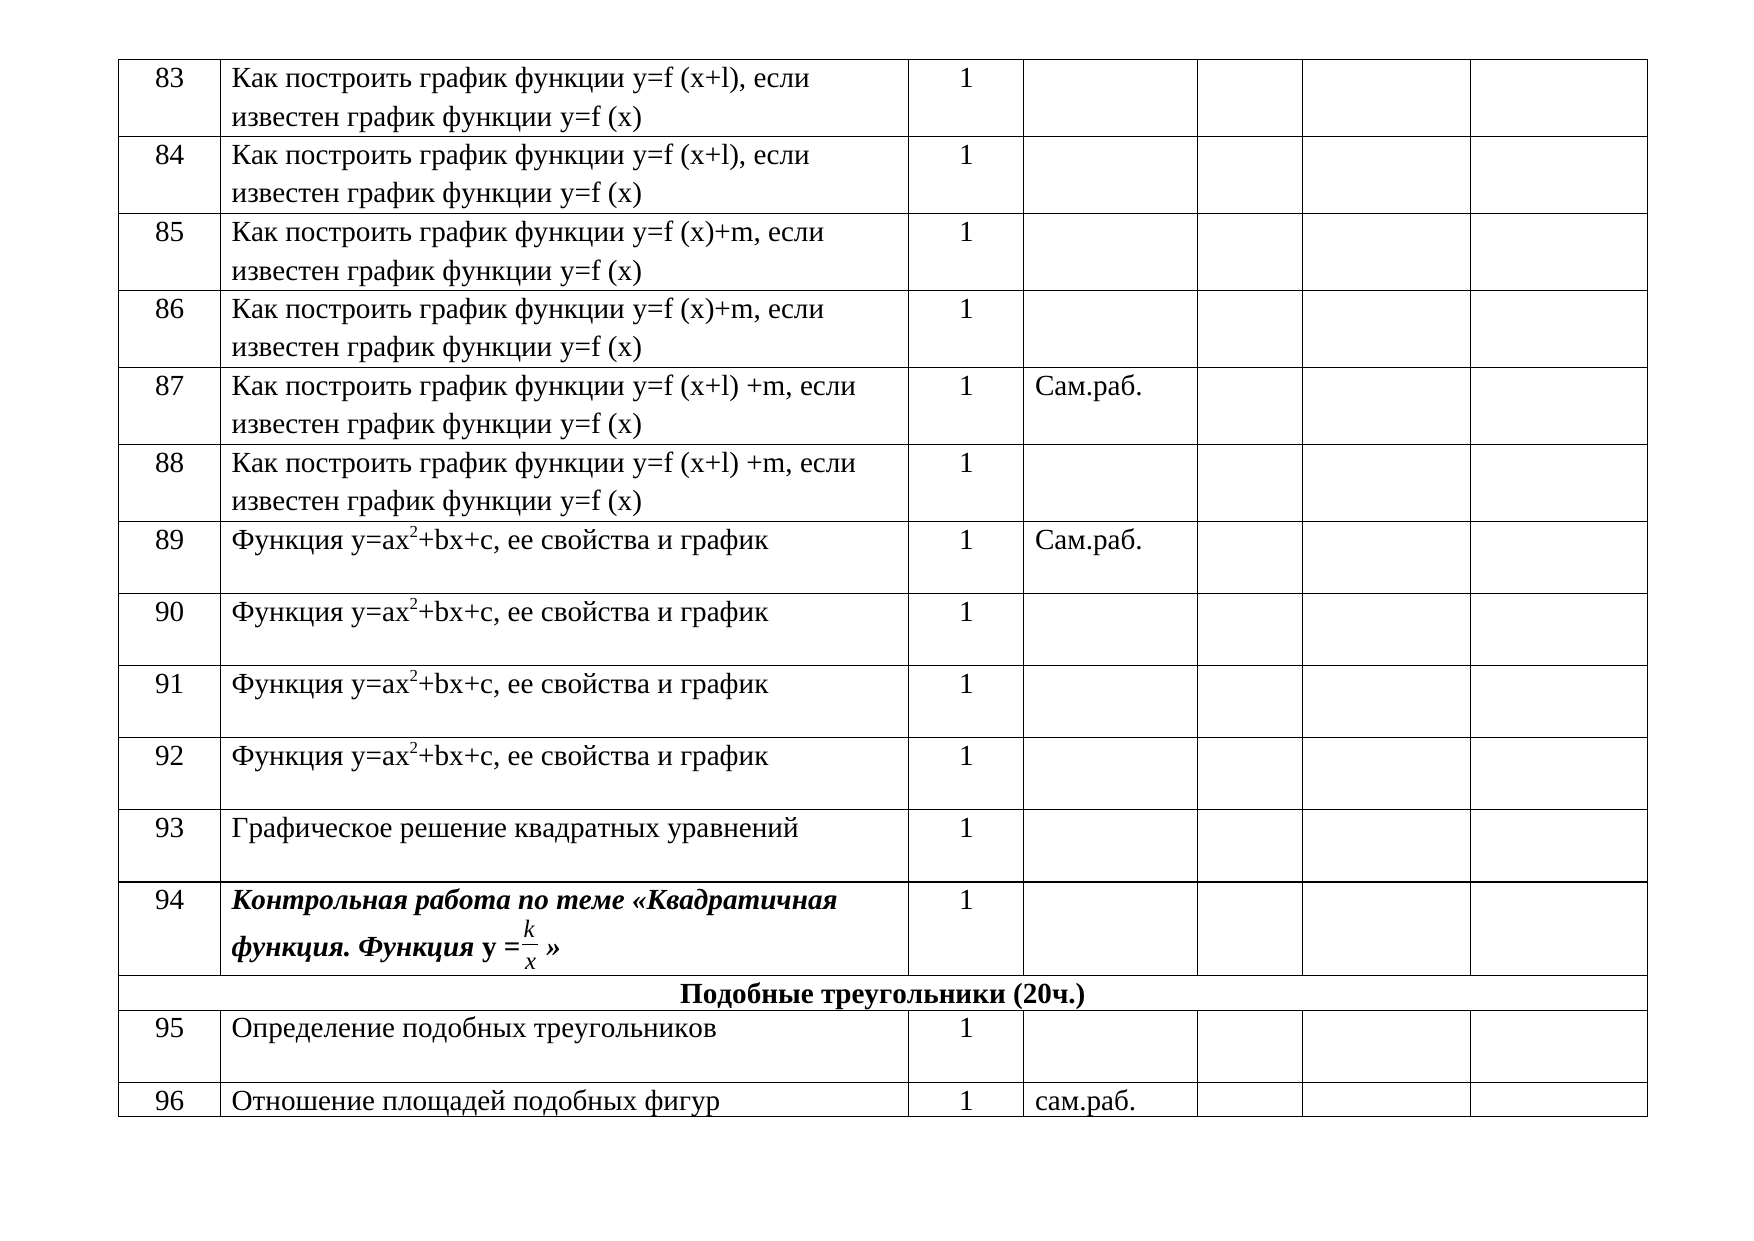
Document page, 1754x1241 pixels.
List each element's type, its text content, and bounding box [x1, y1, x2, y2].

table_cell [221, 1083, 908, 1116]
table_cell [1198, 214, 1302, 290]
table_cell [1471, 445, 1647, 521]
table_cell [1303, 1011, 1470, 1082]
table_cell Как построить график функции y=f (x)+m, если известен график функции y=f (x) [221, 214, 908, 290]
table_cell [1303, 1083, 1470, 1116]
table_cell [1198, 445, 1302, 521]
table_cell [1198, 368, 1302, 444]
table_cell [1471, 810, 1647, 881]
table_cell 1 [909, 810, 1023, 881]
table_cell [1303, 291, 1470, 367]
table_cell 1 [909, 522, 1023, 593]
table_cell [1471, 60, 1647, 136]
table_cell [1024, 738, 1197, 809]
table_cell [1198, 60, 1302, 136]
table_cell Как построить график функции y=f (x+l), если известен график функции y=f (x) [221, 60, 908, 136]
table_cell [1024, 594, 1197, 665]
table_cell [1471, 1011, 1647, 1082]
table_cell 1 [909, 883, 1023, 975]
table_cell 86 [119, 291, 220, 367]
table_cell [1024, 810, 1197, 881]
table_cell [1471, 291, 1647, 367]
table_cell Как построить график функции y=f (x)+m, если известен график функции y=f (x) [221, 291, 908, 367]
table_cell [1471, 522, 1647, 593]
table_cell [1024, 291, 1197, 367]
table_cell Контрольная работа по теме «Квадратичная функция. Функция y = » [221, 883, 908, 975]
table_cell [1198, 810, 1302, 881]
table_cell 1 [909, 1083, 1023, 1116]
table_cell [1303, 445, 1470, 521]
table_cell [1303, 522, 1470, 593]
table_cell 85 [119, 214, 220, 290]
table_cell [1024, 137, 1197, 213]
table_cell 95 [119, 1011, 220, 1082]
table_cell 1 [909, 368, 1023, 444]
table_cell 1 [909, 291, 1023, 367]
table_cell 83 [119, 60, 220, 136]
table_cell 1 [909, 214, 1023, 290]
table_cell Определение подобных треугольников [221, 1011, 908, 1082]
table_cell [1303, 810, 1470, 881]
table_cell [1471, 1083, 1647, 1116]
table_cell 1 [909, 666, 1023, 737]
table_cell 84 [119, 137, 220, 213]
table_cell 1 [909, 738, 1023, 809]
table_cell Функция y=ax2+bx+c, ее свойства и график [221, 522, 908, 593]
table_cell 1 [909, 1011, 1023, 1082]
table_cell 1 [909, 60, 1023, 136]
table_cell [1471, 883, 1647, 975]
table_cell [1303, 883, 1470, 975]
table_cell [1024, 666, 1197, 737]
table_cell [1198, 522, 1302, 593]
table_cell Как построить график функции y=f (x+l) +m, если известен график функции y=f (x) [221, 368, 908, 444]
table_cell Функция y=ax2+bx+c, ее свойства и график [221, 666, 908, 737]
table_cell [1198, 291, 1302, 367]
table_cell [1303, 368, 1470, 444]
table_cell Сам.раб. [1024, 522, 1197, 593]
table_cell 91 [119, 666, 220, 737]
table_cell 89 [119, 522, 220, 593]
table_cell [1471, 666, 1647, 737]
table_cell [1024, 883, 1197, 975]
table_cell 87 [119, 368, 220, 444]
table_cell 1 [909, 594, 1023, 665]
table_cell [1198, 1011, 1302, 1082]
table_cell [1198, 137, 1302, 213]
table_cell Как построить график функции y=f (x+l) +m, если известен график функции y=f (x) [221, 445, 908, 521]
table_cell [1471, 368, 1647, 444]
table_cell [1471, 594, 1647, 665]
table_cell [1471, 137, 1647, 213]
table_cell 96 [119, 1083, 220, 1116]
table_cell [1471, 738, 1647, 809]
table_cell [1303, 137, 1470, 213]
table_cell [1024, 214, 1197, 290]
table_cell [1471, 214, 1647, 290]
table_cell [1303, 594, 1470, 665]
table_cell 92 [119, 738, 220, 809]
table_cell [1198, 738, 1302, 809]
table_cell 93 [119, 810, 220, 881]
table_cell Сам.раб. [1024, 368, 1197, 444]
table_cell [1024, 1011, 1197, 1082]
table_cell 1 [909, 137, 1023, 213]
table_cell [1198, 1083, 1302, 1116]
table_cell 1 [909, 445, 1023, 521]
table_cell 90 [119, 594, 220, 665]
table_cell Подобные треугольники (20ч.) [119, 976, 1647, 1009]
table_cell [1198, 883, 1302, 975]
table_cell [1198, 594, 1302, 665]
table_cell 94 [119, 883, 220, 975]
table_cell [1303, 60, 1470, 136]
table_cell [1024, 445, 1197, 521]
table_cell Как построить график функции y=f (x+l), если известен график функции y=f (x) [221, 137, 908, 213]
table_cell [1024, 60, 1197, 136]
table_cell сам.раб. [1024, 1083, 1197, 1116]
table_cell [1303, 738, 1470, 809]
table_cell [1198, 666, 1302, 737]
table_cell 88 [119, 445, 220, 521]
table_cell Функция y=ax2+bx+c, ее свойства и график [221, 738, 908, 809]
table_cell [1303, 666, 1470, 737]
table_cell [1303, 214, 1470, 290]
table_cell Графическое решение квадратных уравнений [221, 810, 908, 881]
table_cell Функция y=ax2+bx+c, ее свойства и график [221, 594, 908, 665]
